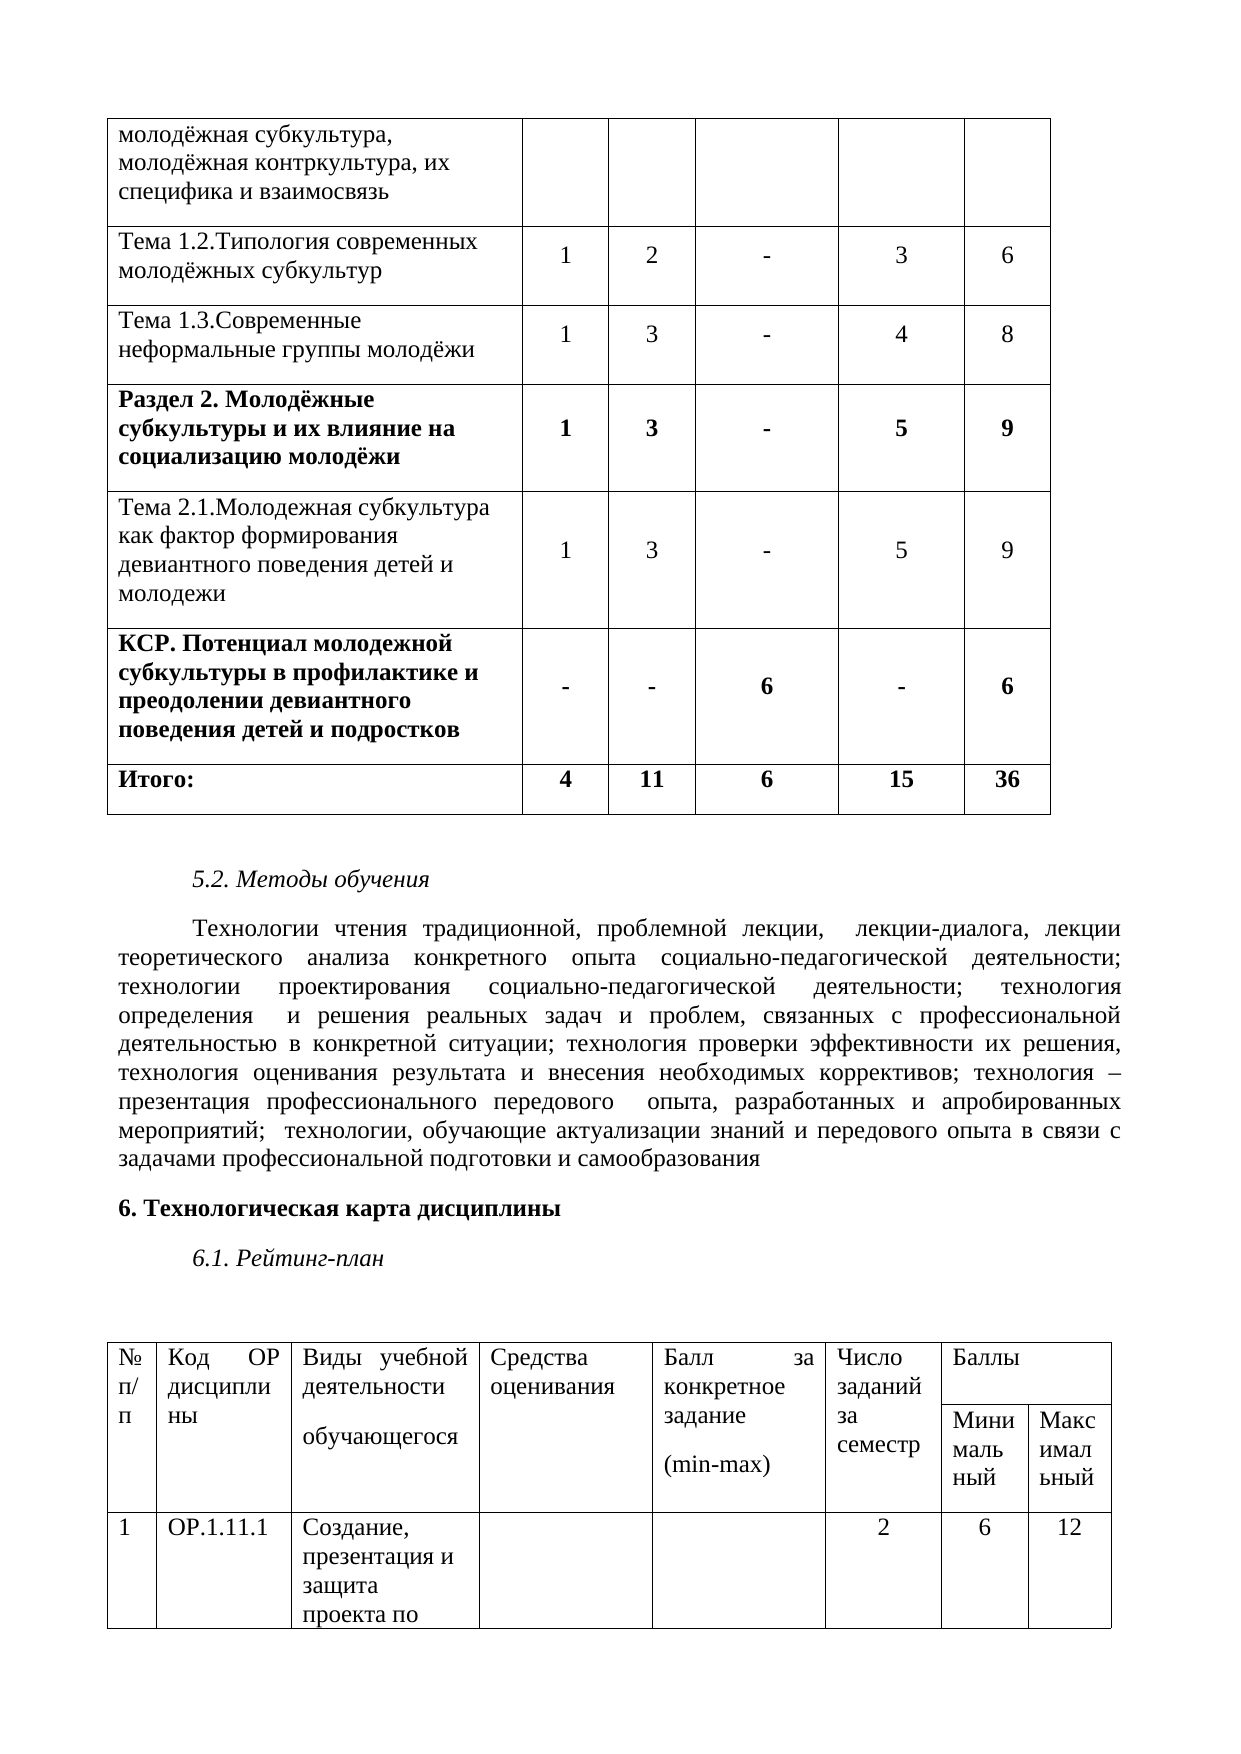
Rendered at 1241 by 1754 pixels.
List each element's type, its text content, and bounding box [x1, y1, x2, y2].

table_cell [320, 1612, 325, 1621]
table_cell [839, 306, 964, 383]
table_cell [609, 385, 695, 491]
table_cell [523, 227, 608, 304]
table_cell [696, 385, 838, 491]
text 6. Технологическая карта дисциплины [118, 1193, 1122, 1222]
text 5.2. Методы обучения [118, 864, 1122, 893]
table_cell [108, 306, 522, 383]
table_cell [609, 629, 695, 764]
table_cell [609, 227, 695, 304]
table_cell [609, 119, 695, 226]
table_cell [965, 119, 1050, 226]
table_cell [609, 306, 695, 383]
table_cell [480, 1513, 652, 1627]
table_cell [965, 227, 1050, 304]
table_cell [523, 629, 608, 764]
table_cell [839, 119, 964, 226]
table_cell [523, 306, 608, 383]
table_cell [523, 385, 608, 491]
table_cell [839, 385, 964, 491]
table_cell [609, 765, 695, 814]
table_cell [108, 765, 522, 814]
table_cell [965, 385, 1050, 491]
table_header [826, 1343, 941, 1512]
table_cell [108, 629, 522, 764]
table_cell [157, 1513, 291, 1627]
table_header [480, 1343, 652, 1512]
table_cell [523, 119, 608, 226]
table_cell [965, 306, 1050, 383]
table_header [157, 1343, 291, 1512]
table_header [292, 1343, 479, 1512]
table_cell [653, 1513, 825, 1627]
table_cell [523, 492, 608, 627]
text 6.1. Рейтинг-план [118, 1243, 1122, 1271]
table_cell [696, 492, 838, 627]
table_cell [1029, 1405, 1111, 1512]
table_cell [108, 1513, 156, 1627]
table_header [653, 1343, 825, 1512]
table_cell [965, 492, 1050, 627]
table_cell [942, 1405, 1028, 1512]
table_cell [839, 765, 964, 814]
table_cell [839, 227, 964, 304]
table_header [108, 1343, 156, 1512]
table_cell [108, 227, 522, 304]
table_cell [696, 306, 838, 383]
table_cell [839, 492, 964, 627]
text Технологии чтения традиционной, проблемной лекции, лекции-диалога, лекции теоретического анализа конкретного опыта социально-педагогической деятельности; технологии проектирования социально-педагогической деятельности; технология определения и решения реальных задач и проблем, связанных с профессиональной деятельностью в конкретной ситуации; технология проверки эффективности их решения, технология оценивания результата и внесения необходимых коррективов; технология – презентация профессионального передового опыта, разработанных и апробированных мероприятий; технологии, обучающие актуализации знаний и передового опыта в связи с задачами профессиональной подготовки и самообразования [118, 913, 1122, 1172]
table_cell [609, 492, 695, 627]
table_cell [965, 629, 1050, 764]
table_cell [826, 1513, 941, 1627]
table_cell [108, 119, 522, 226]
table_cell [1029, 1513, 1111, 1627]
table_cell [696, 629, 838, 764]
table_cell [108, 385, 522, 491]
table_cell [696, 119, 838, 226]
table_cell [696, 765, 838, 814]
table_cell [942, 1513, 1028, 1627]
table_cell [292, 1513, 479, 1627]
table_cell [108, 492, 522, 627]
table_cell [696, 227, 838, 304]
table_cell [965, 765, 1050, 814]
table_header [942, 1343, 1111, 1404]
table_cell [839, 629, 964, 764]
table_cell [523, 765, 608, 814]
